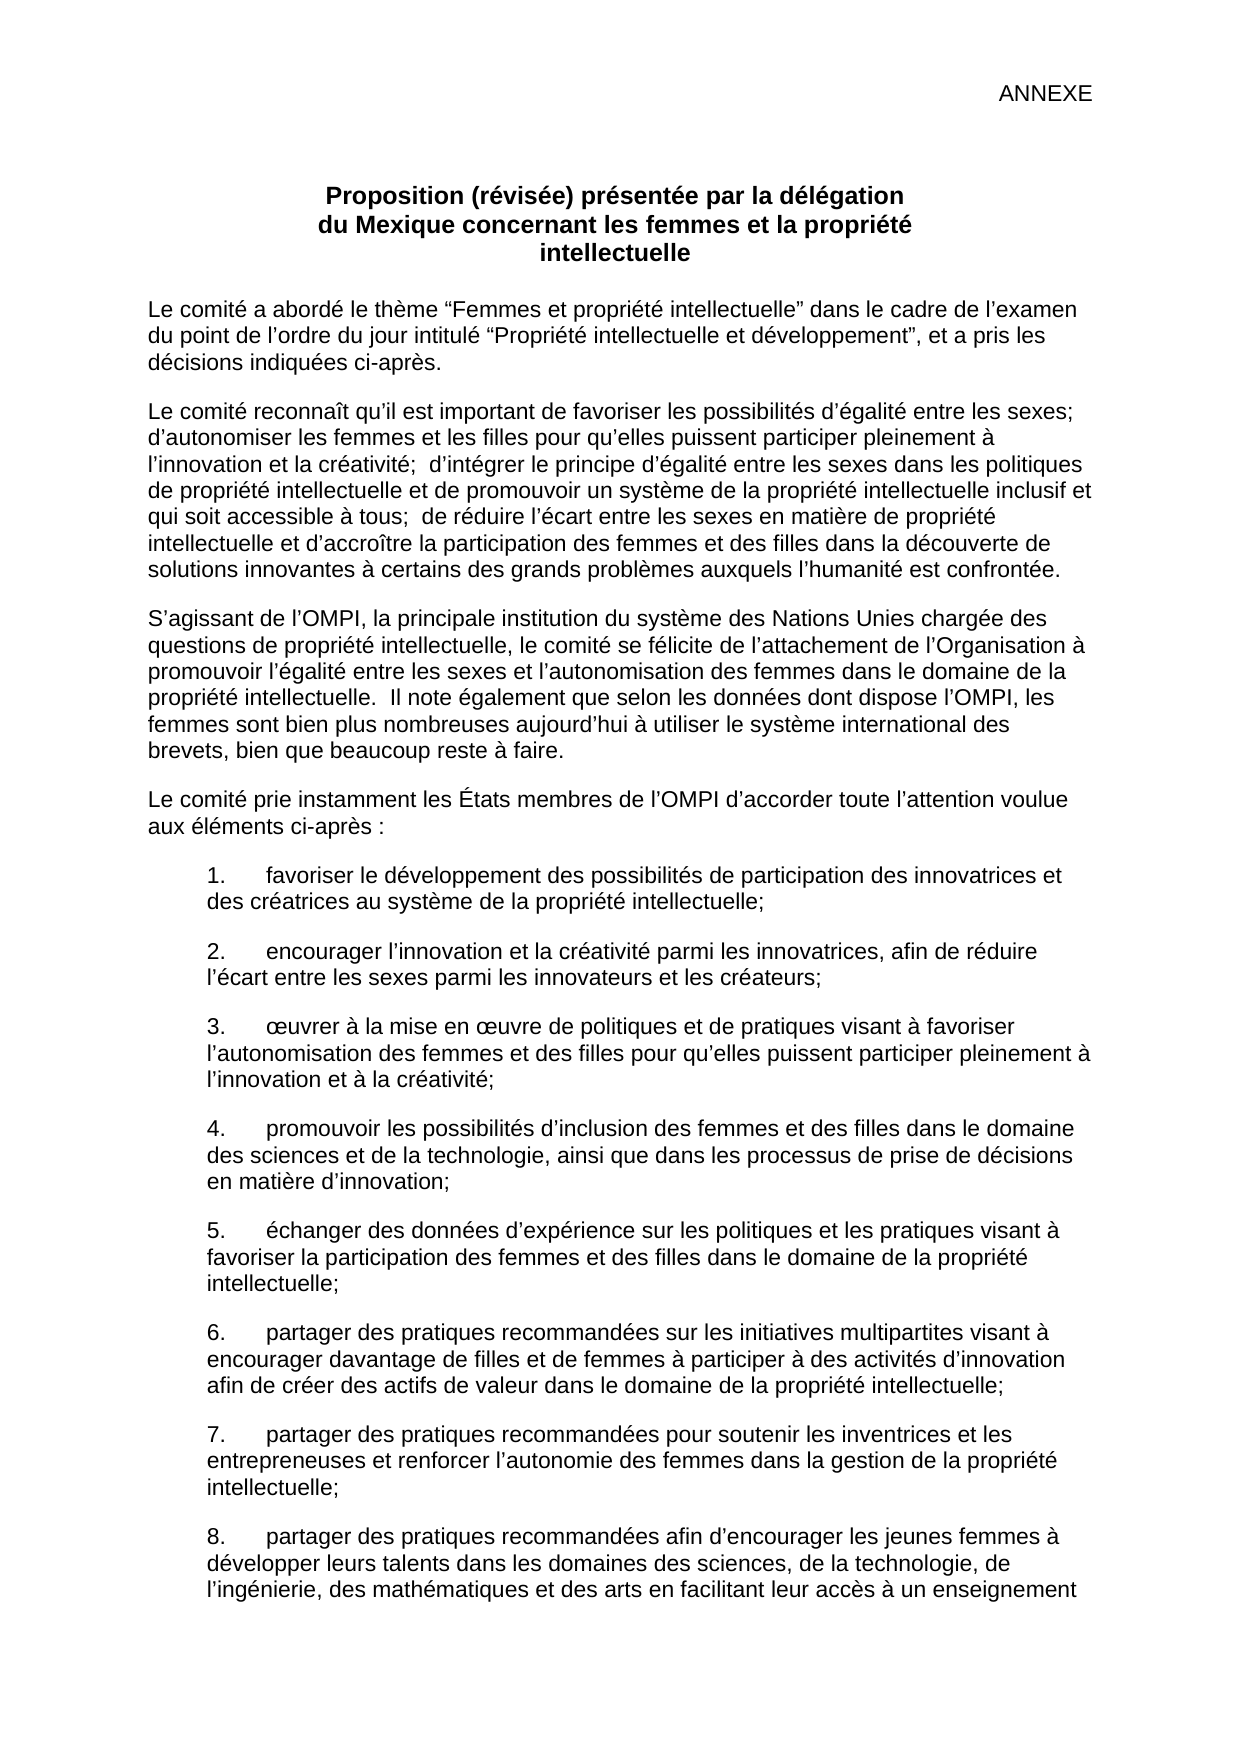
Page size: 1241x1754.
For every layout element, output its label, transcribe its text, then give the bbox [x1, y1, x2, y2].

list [207, 1523, 1093, 1602]
list Le comité reconnaît qu’il est important de favoriser les possibilités d’égalité entre les sexes; d’autonomiser les femmes et les filles pour qu’elles puissent participer pleinement à l’innovation et la créativité; d’intégrer le principe d’égalité entre les sexes dans les politiques de propriété intellectuelle et de promouvoir un système de la propriété intellectuelle inclusif et qui soit accessible à tous; de réduire l’écart entre les sexes en matière de propriété intellectuelle et d’accroître la participation des femmes et des filles dans la découverte de solutions innovantes à certains des grands problèmes auxquels l’humanité est confrontée. [148, 398, 1093, 582]
text Proposition (révisée) présentée par la délégation du Mexique concernant les femmes et la propriété intellectuelle [316, 181, 914, 267]
list partager des pratiques recommandées pour soutenir les inventrices et les entrepreneuses et renforcer l’autonomie des femmes dans la gestion de la propriété intellectuelle; [207, 1421, 1093, 1500]
list échanger des données d’expérience sur les politiques et les pratiques visant à favoriser la participation des femmes et des filles dans le domaine de la propriété intellectuelle; [207, 1217, 1093, 1296]
list promouvoir les possibilités d’inclusion des femmes et des filles dans le domaine des sciences et de la technologie, ainsi que dans les processus de prise de décisions en matière d’innovation; [207, 1115, 1093, 1194]
list encourager l’innovation et la créativité parmi les innovatrices, afin de réduire l’écart entre les sexes parmi les innovateurs et les créateurs; [207, 938, 1093, 990]
list Le comité a abordé le thème “Femmes et propriété intellectuelle” dans le cadre de l’examen du point de l’ordre du jour intitulé “Propriété intellectuelle et développement”, et a pris les décisions indiquées ci-après. [148, 296, 1093, 375]
list favoriser le développement des possibilités de participation des innovatrices et des créatrices au système de la propriété intellectuelle; [207, 862, 1093, 915]
list S’agissant de l’OMPI, la principale institution du système des Nations Unies chargée des questions de propriété intellectuelle, le comité se félicite de l’attachement de l’Organisation à promouvoir l’égalité entre les sexes et l’autonomisation des femmes dans le domaine de la propriété intellectuelle. Il note également que selon les données dont dispose l’OMPI, les femmes sont bien plus nombreuses aujourd’hui à utiliser le système international des brevets, bien que beaucoup reste à faire. [148, 605, 1093, 763]
list œuvrer à la mise en œuvre de politiques et de pratiques visant à favoriser l’autonomisation des femmes et des filles pour qu’elles puissent participer pleinement à l’innovation et à la créativité; [207, 1013, 1093, 1092]
list Le comité prie instamment les États membres de l’OMPI d’accorder toute l’attention voulue aux éléments ci-après : [148, 786, 1093, 839]
list partager des pratiques recommandées sur les initiatives multipartites visant à encourager davantage de filles et de femmes à participer à des activités d’innovation afin de créer des actifs de valeur dans le domaine de la propriété intellectuelle; [207, 1319, 1093, 1398]
